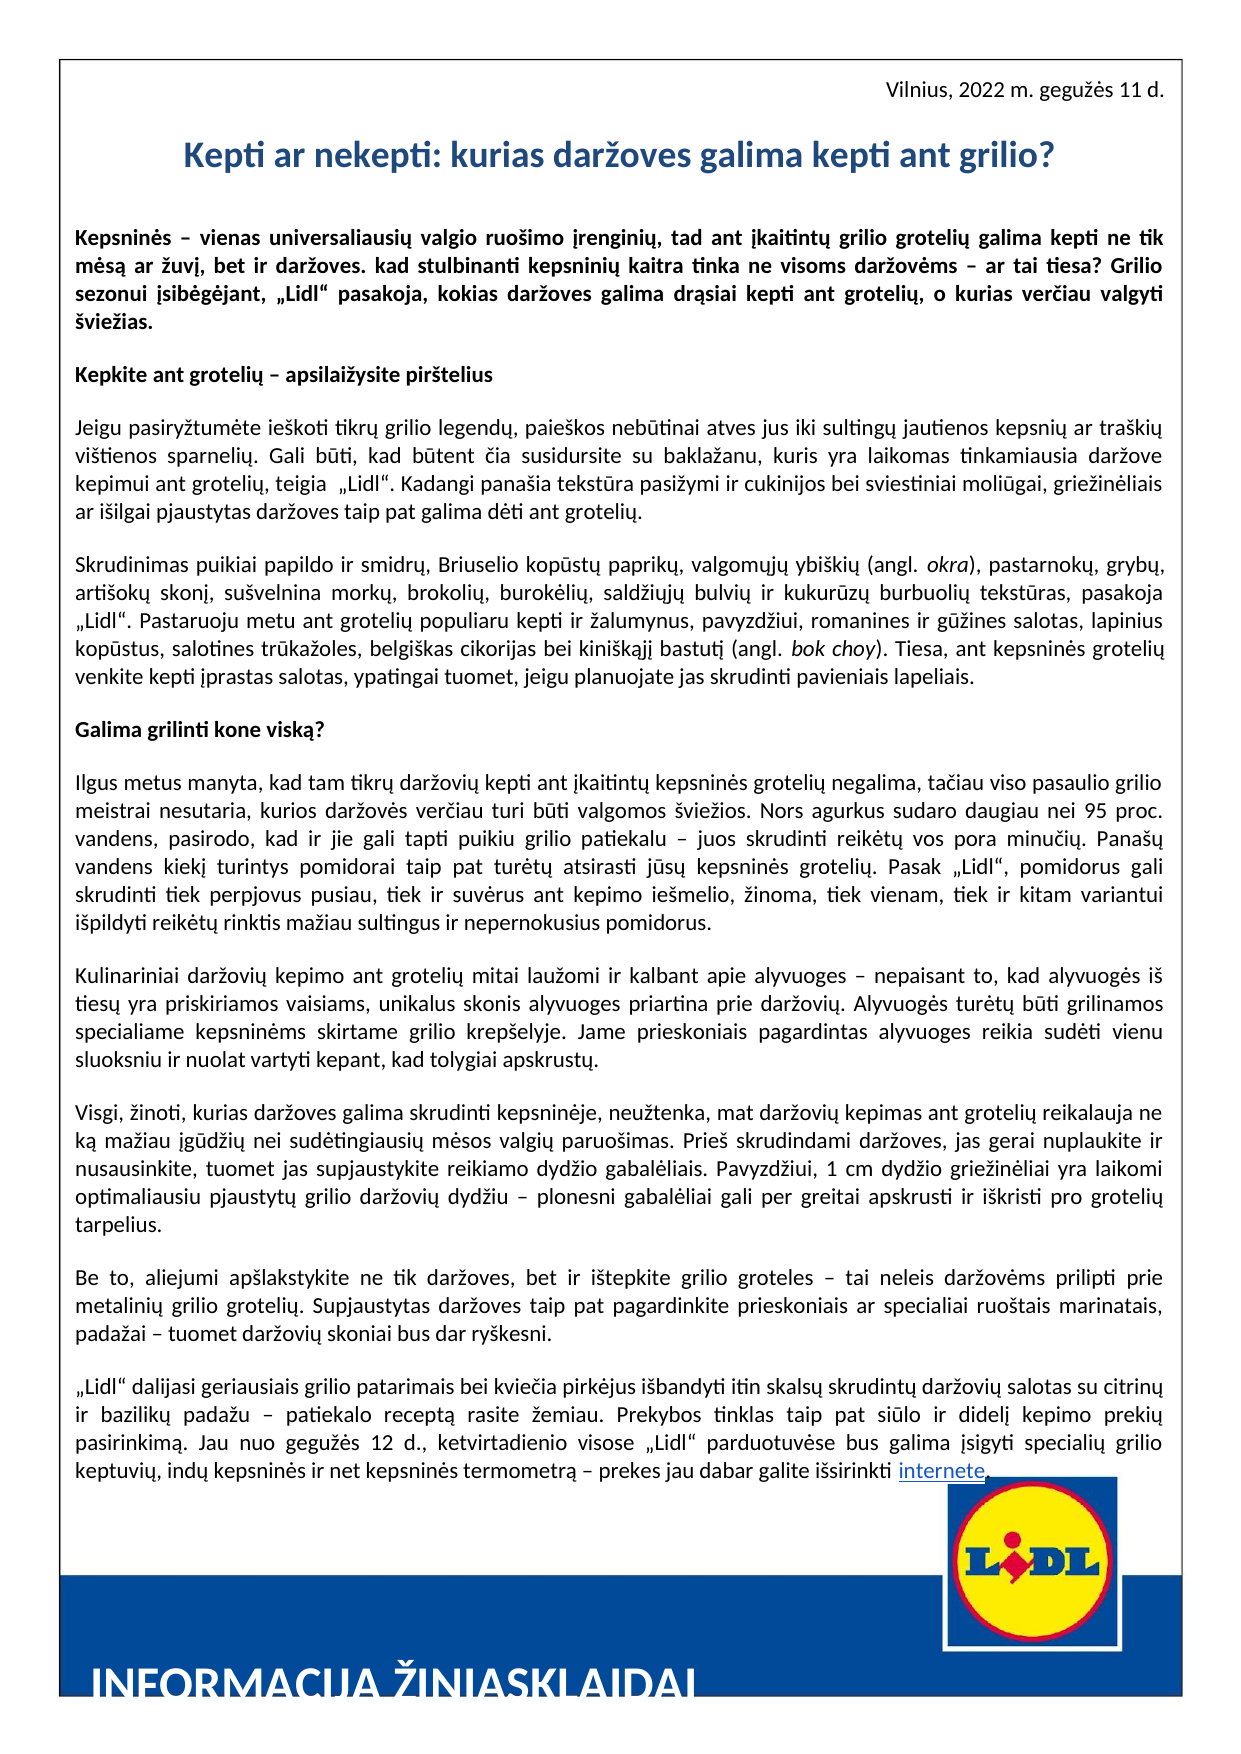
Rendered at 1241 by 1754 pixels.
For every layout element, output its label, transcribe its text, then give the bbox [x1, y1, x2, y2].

text Vilnius, 2022 m. gegužės 11 d. [75, 75, 1165, 103]
text Kepkite ant grotelių – apsilaižysite pirštelius [75, 360, 1165, 388]
text Skrudinimas puikiai papildo ir smidrų, Briuselio kopūstų paprikų, valgomųjų ybiškių (angl. okra), pastarnokų, grybų, artišokų skonį, sušvelnina morkų, brokolių, burokėlių, saldžiųjų bulvių ir kukurūzų burbuolių tekstūras, pasakoja „Lidl“. Pastaruoju metu ant grotelių populiaru kepti ir žalumynus, pavyzdžiui, romanines ir gūžines salotas, lapinius kopūstus, salotines trūkažoles, belgiškas cikorijas bei kiniškąjį bastutį (angl. bok choy). Tiesa, ant kepsninės grotelių venkite kepti įprastas salotas, ypatingai tuomet, jeigu planuojate jas skrudinti pavieniais lapeliais. [75, 550, 1165, 690]
text Jeigu pasiryžtumėte ieškoti tikrų grilio legendų, paieškos nebūtinai atves jus iki sultingų jautienos kepsnių ar traškių vištienos sparnelių. Gali būti, kad būtent čia susidursite su baklažanu, kuris yra laikomas tinkamiausia daržove kepimui ant grotelių, teigia „Lidl“. Kadangi panašia tekstūra pasižymi ir cukinijos bei sviestiniai moliūgai, griežinėliais ar išilgai pjaustytas daržoves taip pat galima dėti ant grotelių. [75, 413, 1165, 525]
text Galima grilinti kone viską? [75, 715, 1165, 743]
text Be to, aliejumi apšlakstykite ne tik daržoves, bet ir ištepkite grilio groteles – tai neleis daržovėms prilipti prie metalinių grilio grotelių. Supjaustytas daržoves taip pat pagardinkite prieskoniais ar specialiai ruoštais marinatais, padažai – tuomet daržovių skoniai bus dar ryškesni. [75, 1263, 1165, 1347]
text Visgi, žinoti, kurias daržoves galima skrudinti kepsninėje, neužtenka, mat daržovių kepimas ant grotelių reikalauja ne ką mažiau įgūdžių nei sudėtingiausių mėsos valgių paruošimas. Prieš skrudindami daržoves, jas gerai nuplaukite ir nusausinkite, tuomet jas supjaustykite reikiamo dydžio gabalėliais. Pavyzdžiui, 1 cm dydžio griežinėliai yra laikomi optimaliausiu pjaustytų grilio daržovių dydžiu – plonesni gabalėliai gali per greitai apskrusti ir iškristi pro grotelių tarpelius. [75, 1098, 1165, 1238]
text Ilgus metus manyta, kad tam tikrų daržovių kepti ant įkaitintų kepsninės grotelių negalima, tačiau viso pasaulio grilio meistrai nesutaria, kurios daržovės verčiau turi būti valgomos šviežios. Nors agurkus sudaro daugiau nei 95 proc. vandens, pasirodo, kad ir jie gali tapti puikiu grilio patiekalu – juos skrudinti reikėtų vos pora minučių. Panašų vandens kiekį turintys pomidorai taip pat turėtų atsirasti jūsų kepsninės grotelių. Pasak „Lidl“, pomidorus gali skrudinti tiek perpjovus pusiau, tiek ir suvėrus ant kepimo iešmelio, žinoma, tiek vienam, tiek ir kitam variantui išpildyti reikėtų rinktis mažiau sultingus ir nepernokusius pomidorus. [75, 768, 1165, 936]
picture [0, 0, 1241, 1754]
text Kepti ar nekepti: kurias daržoves galima kepti ant grilio? [75, 131, 1165, 177]
text Kepsninės – vienas universaliausių valgio ruošimo įrenginių, tad ant įkaitintų grilio grotelių galima kepti ne tik mėsą ar žuvį, bet ir daržoves. kad stulbinanti kepsninių kaitra tinka ne visoms daržovėms – ar tai tiesa? Grilio sezonui įsibėgėjant, „Lidl“ pasakoja, kokias daržoves galima drąsiai kepti ant grotelių, o kurias verčiau valgyti šviežias. [75, 223, 1165, 335]
text „Lidl“ dalijasi geriausiais grilio patarimais bei kviečia pirkėjus išbandyti itin skalsų skrudintų daržovių salotas su citrinų ir bazilikų padažu – patiekalo receptą rasite žemiau. Prekybos tinklas taip pat siūlo ir didelį kepimo prekių pasirinkimą. Jau nuo gegužės 12 d., ketvirtadienio visose „Lidl“ parduotuvėse bus galima įsigyti specialių grilio keptuvių, indų kepsninės ir net kepsninės termometrą – prekes jau dabar galite išsirinkti internete. [75, 1372, 1165, 1484]
text Kulinariniai daržovių kepimo ant grotelių mitai laužomi ir kalbant apie alyvuoges – nepaisant to, kad alyvuogės iš tiesų yra priskiriamos vaisiams, unikalus skonis alyvuoges priartina prie daržovių. Alyvuogės turėtų būti grilinamos specialiame kepsninėms skirtame grilio krepšelyje. Jame prieskoniais pagardintas alyvuoges reikia sudėti vienu sluoksniu ir nuolat vartyti kepant, kad tolygiai apskrustų. [75, 961, 1165, 1073]
